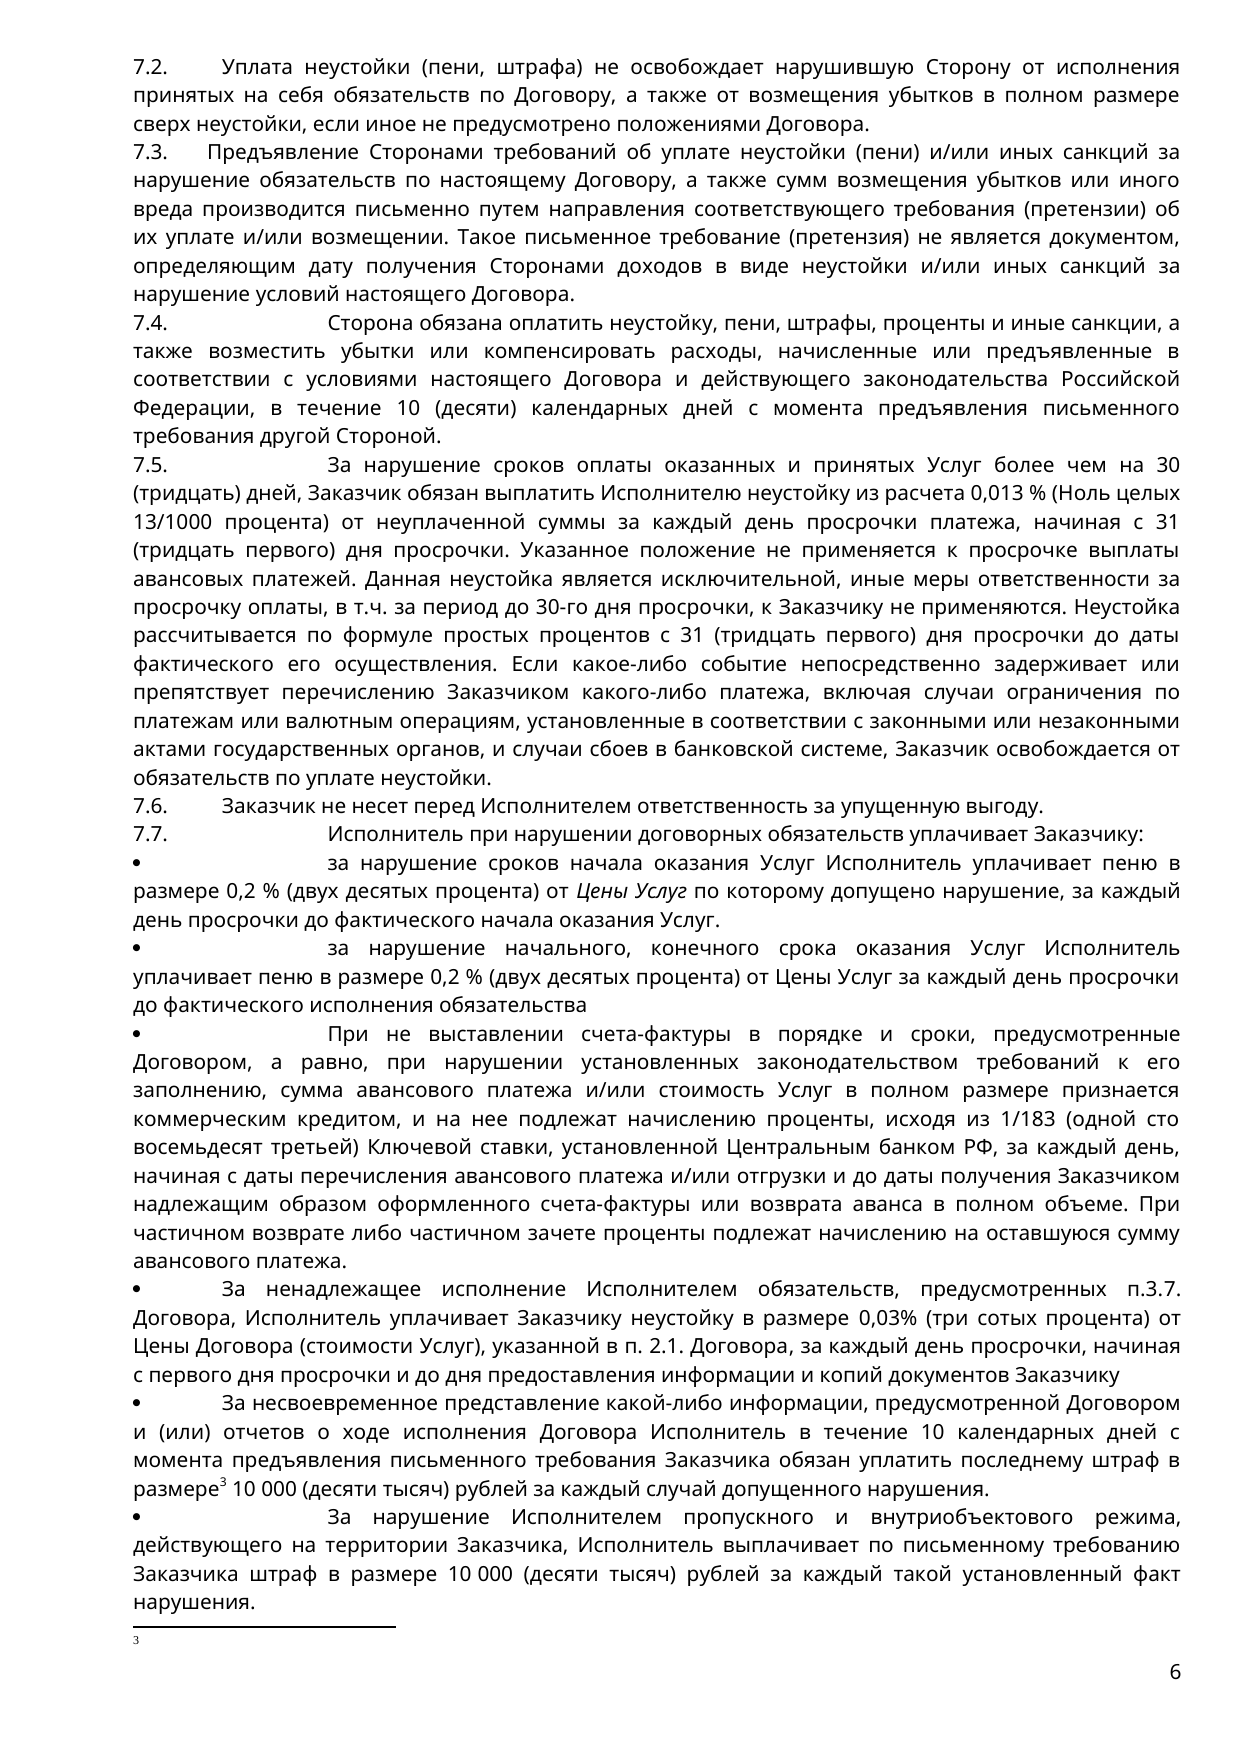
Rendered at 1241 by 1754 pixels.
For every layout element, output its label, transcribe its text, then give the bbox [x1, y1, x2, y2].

list За несвоевременное представление какой-либо информации, предусмотренной Договором и (или) отчетов о ходе исполнения Договора Исполнитель в течение 10 календарных дней с момента предъявления письменного требования Заказчика обязан уплатить последнему штраф в размере 10 000 (десяти тысяч) рублей за каждый случай допущенного нарушения. [133, 1388, 1181, 1502]
list За ненадлежащее исполнение Исполнителем обязательств, предусмотренных п.3.7. Договора, Исполнитель уплачивает Заказчику неустойку в размере 0,03% (три сотых процента) от Цены Договора (стоимости Услуг), указанной в п. 2.1. Договора, за каждый день просрочки, начиная с первого дня просрочки и до дня предоставления информации и копий документов Заказчику [133, 1274, 1181, 1388]
list за нарушение сроков начала оказания Услуг Исполнитель уплачивает пеню в размере 0,2 % (двух десятых процента) от Цены Услуг по которому допущено нарушение, за каждый день просрочки до фактического начала оказания Услуг. [133, 848, 1181, 933]
list При не выставлении счета-фактуры в порядке и сроки, предусмотренные Договором, а равно, при нарушении установленных законодательством требований к его заполнению, сумма авансового платежа и/или стоимость Услуг в полном размере признается коммерческим кредитом, и на нее подлежат начислению проценты, исходя из 1/183 (одной сто восемьдесят третьей) Ключевой ставки, установленной Центральным банком РФ, за каждый день, начиная с даты перечисления авансового платежа и/или отгрузки и до даты получения Заказчиком надлежащим образом оформленного счета-фактуры или возврата аванса в полном объеме. При частичном возврате либо частичном зачете проценты подлежат начислению на оставшуюся сумму авансового платежа. [133, 1019, 1181, 1274]
list за нарушение начального, конечного срока оказания Услуг Исполнитель уплачивает пеню в размере 0,2 % (двух десятых процента) от Цены Услуг за каждый день просрочки до фактического исполнения обязательства [133, 933, 1181, 1019]
list За нарушение сроков оплаты оказанных и принятых Услуг более чем на 30 (тридцать) дней, Заказчик обязан выплатить Исполнителю неустойку из расчета 0,013 % (Ноль целых 13/1000 процента) от неуплаченной суммы за каждый день просрочки платежа, начиная с 31 (тридцать первого) дня просрочки. Указанное положение не применяется к просрочке выплаты авансовых платежей. Данная неустойка является исключительной, иные меры ответственности за просрочку оплаты, в т.ч. за период до 30-го дня просрочки, к Заказчику не применяются. Неустойка рассчитывается по формуле простых процентов с 31 (тридцать первого) дня просрочки до даты фактического его осуществления. Если какое-либо событие непосредственно задерживает или препятствует перечислению Заказчиком какого-либо платежа, включая случаи ограничения по платежам или валютным операциям, установленные в соответствии с законными или незаконными актами государственных органов, и случаи сбоев в банковской системе, Заказчик освобождается от обязательств по уплате неустойки. [133, 450, 1181, 791]
list Предъявление Сторонами требований об уплате неустойки (пени) и/или иных санкций за нарушение обязательств по настоящему Договору, а также сумм возмещения убытков или иного вреда производится письменно путем направления соответствующего требования (претензии) об их уплате и/или возмещении. Такое письменное требование (претензия) не является документом, определяющим дату получения Сторонами доходов в виде неустойки и/или иных санкций за нарушение условий настоящего Договора. [133, 137, 1181, 308]
list Сторона обязана оплатить неустойку, пени, штрафы, проценты и иные санкции, а также возместить убытки или компенсировать расходы, начисленные или предъявленные в соответствии с условиями настоящего Договора и действующего законодательства Российской Федерации, в течение 10 (десяти) календарных дней с момента предъявления письменного требования другой Стороной. [133, 308, 1181, 450]
list Заказчик не несет перед Исполнителем ответственность за упущенную выгоду. [133, 791, 1181, 819]
list Исполнитель при нарушении договорных обязательств уплачивает Заказчику: [133, 819, 1181, 848]
list За нарушение Исполнителем пропускного и внутриобъектового режима, действующего на территории Заказчика, Исполнитель выплачивает по письменному требованию Заказчика штраф в размере 10 000 (десяти тысяч) рублей за каждый такой установленный факт нарушения. [133, 1502, 1181, 1616]
list Уплата неустойки (пени, штрафа) не освобождает нарушившую Сторону от исполнения принятых на себя обязательств по Договору, а также от возмещения убытков в полном размере сверх неустойки, если иное не предусмотрено положениями Договора. [133, 52, 1181, 137]
